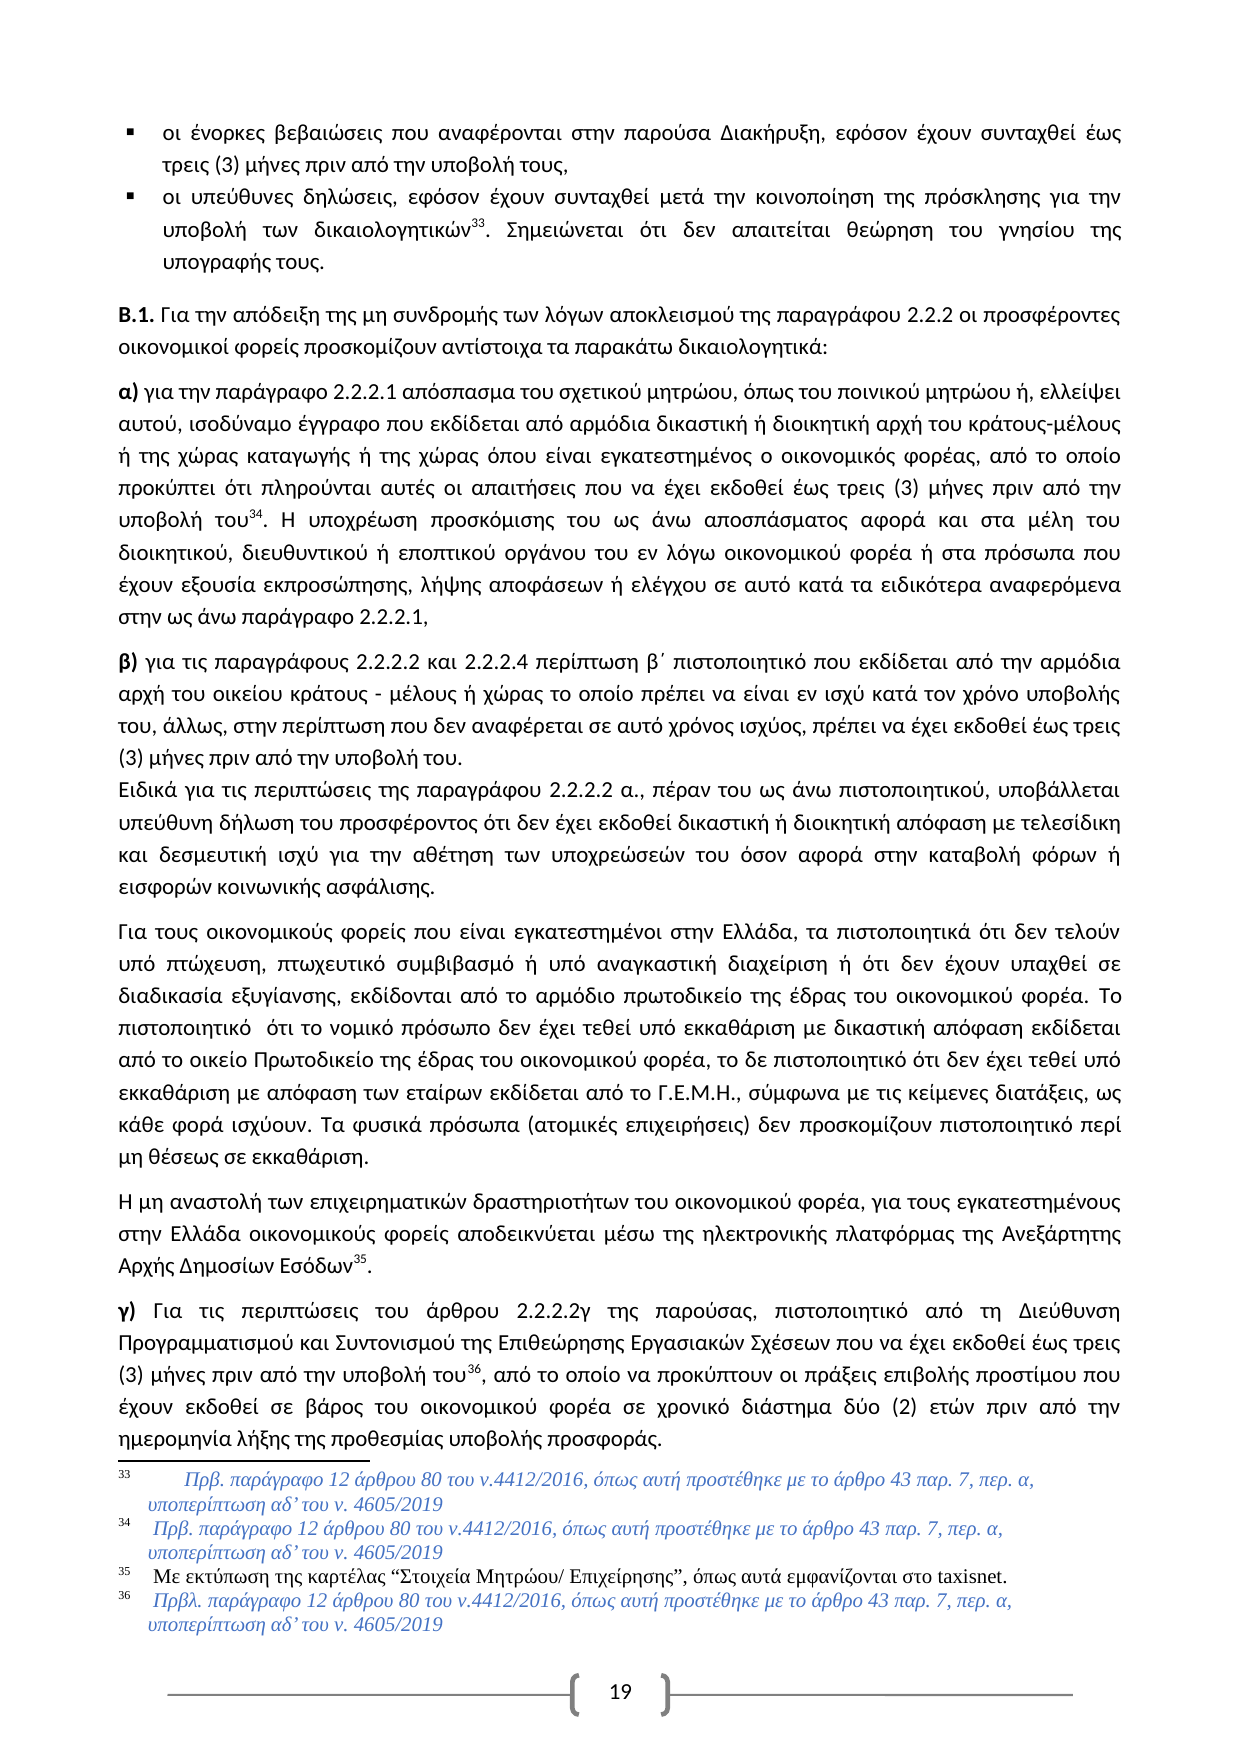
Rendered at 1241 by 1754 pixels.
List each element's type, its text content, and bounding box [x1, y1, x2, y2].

text Β.1. Για την απόδειξη της μη συνδρομής των λόγων αποκλεισμού της παραγράφου 2.2.2 οι προσφέροντες οικονομικοί φορείς προσκομίζουν αντίστοιχα τα παρακάτω δικαιολογητικά: [118, 300, 1122, 360]
list οι υπεύθυνες δηλώσεις, εφόσον έχουν συνταχθεί μετά την κοινοποίηση της πρόσκλησης για την υποβολή των δικαιολογητικών. Σημειώνεται ότι δεν απαιτείται θεώρηση του γνησίου της υπογραφής τους. [125, 182, 1122, 275]
text Ειδικά για τις περιπτώσεις της παραγράφου 2.2.2.2 α., πέραν του ως άνω πιστοποιητικού, υποβάλλεται υπεύθυνη δήλωση του προσφέροντος ότι δεν έχει εκδοθεί δικαστική ή διοικητική απόφαση με τελεσίδικη και δεσμευτική ισχύ για την αθέτηση των υποχρεώσεών του όσον αφορά στην καταβολή φόρων ή εισφορών κοινωνικής ασφάλισης. [118, 776, 1122, 900]
text β) για τις παραγράφους 2.2.2.2 και 2.2.2.4 περίπτωση β΄ πιστοποιητικό που εκδίδεται από την αρμόδια αρχή του οικείου κράτους - μέλους ή χώρας το οποίο πρέπει να είναι εν ισχύ κατά τον χρόνο υποβολής του, άλλως, στην περίπτωση που δεν αναφέρεται σε αυτό χρόνος ισχύος, πρέπει να έχει εκδοθεί έως τρεις (3) μήνες πριν από την υποβολή του. [118, 647, 1122, 771]
list οι ένορκες βεβαιώσεις που αναφέρονται στην παρούσα Διακήρυξη, εφόσον έχουν συνταχθεί έως τρεις (3) μήνες πριν από την υποβολή τους, [125, 118, 1122, 178]
text Η μη αναστολή των επιχειρηματικών δραστηριοτήτων του οικονομικού φορέα, για τους εγκατεστημένους στην Ελλάδα οικονομικούς φορείς αποδεικνύεται μέσω της ηλεκτρονικής πλατφόρμας της Ανεξάρτητης Αρχής Δημοσίων Εσόδων. [118, 1187, 1122, 1279]
text Για τους οικονομικούς φορείς που είναι εγκατεστημένοι στην Ελλάδα, τα πιστοποιητικά ότι δεν τελούν υπό πτώχευση, πτωχευτικό συμβιβασμό ή υπό αναγκαστική διαχείριση ή ότι δεν έχουν υπαχθεί σε διαδικασία εξυγίανσης, εκδίδονται από το αρμόδιο πρωτοδικείο της έδρας του οικονομικού φορέα. Το πιστοποιητικό ότι το νομικό πρόσωπο δεν έχει τεθεί υπό εκκαθάριση με δικαστική απόφαση εκδίδεται από το οικείο Πρωτοδικείο της έδρας του οικονομικού φορέα, το δε πιστοποιητικό ότι δεν έχει τεθεί υπό εκκαθάριση με απόφαση των εταίρων εκδίδεται από το Γ.Ε.Μ.Η., σύμφωνα με τις κείμενες διατάξεις, ως κάθε φορά ισχύουν. Τα φυσικά πρόσωπα (ατομικές επιχειρήσεις) δεν προσκομίζουν πιστοποιητικό περί μη θέσεως σε εκκαθάριση. [118, 917, 1122, 1170]
text α) για την παράγραφο 2.2.2.1 απόσπασμα του σχετικού μητρώου, όπως του ποινικού μητρώου ή, ελλείψει αυτού, ισοδύναμο έγγραφο που εκδίδεται από αρμόδια δικαστική ή διοικητική αρχή του κράτους-μέλους ή της χώρας καταγωγής ή της χώρας όπου είναι εγκατεστημένος ο οικονομικός φορέας, από το οποίο προκύπτει ότι πληρούνται αυτές οι απαιτήσεις που να έχει εκδοθεί έως τρεις (3) μήνες πριν από την υποβολή του. Η υποχρέωση προσκόμισης του ως άνω αποσπάσματος αφορά και στα μέλη του διοικητικού, διευθυντικού ή εποπτικού οργάνου του εν λόγω οικονομικού φορέα ή στα πρόσωπα που έχουν εξουσία εκπροσώπησης, λήψης αποφάσεων ή ελέγχου σε αυτό κατά τα ειδικότερα αναφερόμενα στην ως άνω παράγραφο 2.2.2.1, [118, 377, 1122, 630]
text γ) Για τις περιπτώσεις του άρθρου 2.2.2.2γ της παρούσας, πιστοποιητικό από τη Διεύθυνση Προγραμματισμού και Συντονισμού της Επιθεώρησης Εργασιακών Σχέσεων που να έχει εκδοθεί έως τρεις (3) μήνες πριν από την υποβολή του, από το οποίο να προκύπτουν οι πράξεις επιβολής προστίμου που έχουν εκδοθεί σε βάρος του οικονομικού φορέα σε χρονικό διάστημα δύο (2) ετών πριν από την ημερομηνία λήξης της προθεσμίας υποβολής προσφοράς. [118, 1296, 1122, 1453]
